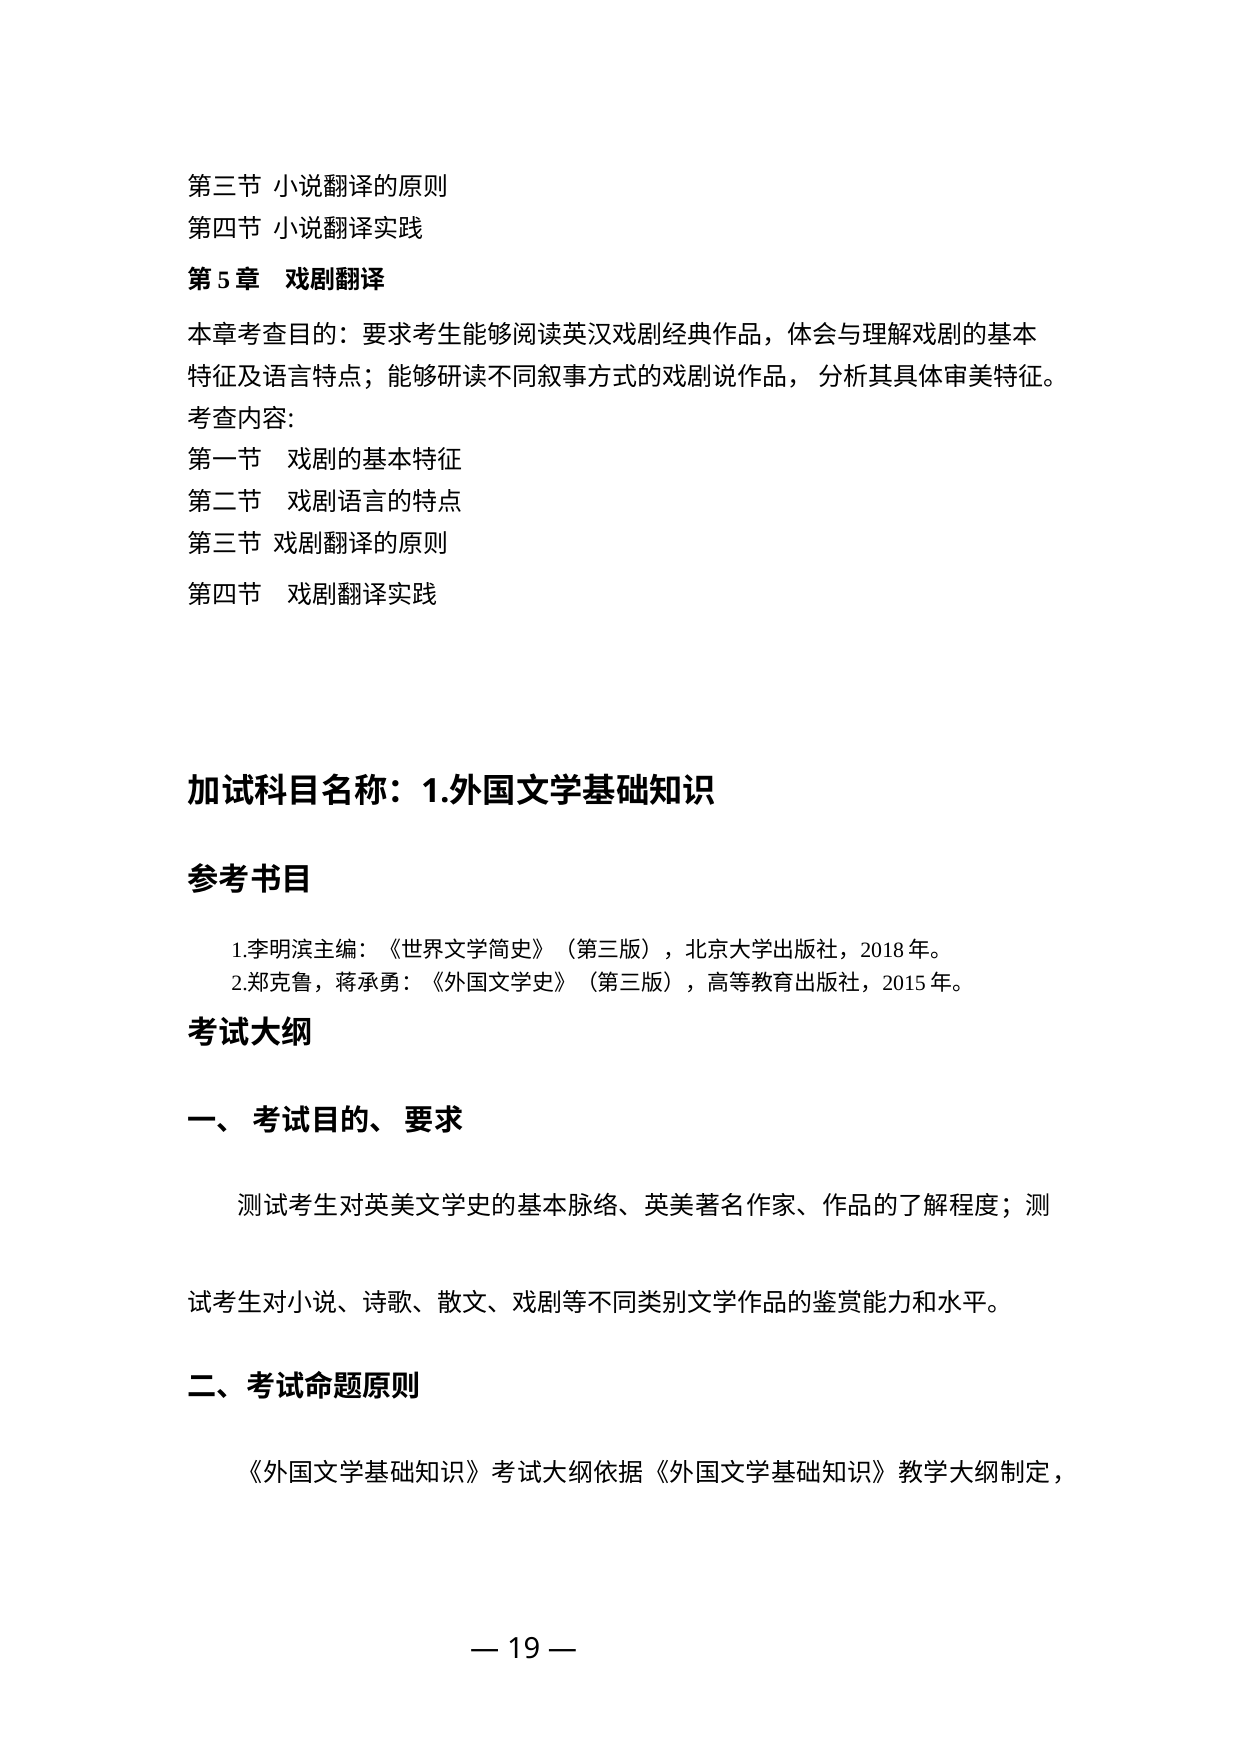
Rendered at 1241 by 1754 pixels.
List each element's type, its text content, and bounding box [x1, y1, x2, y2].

text 一、 考试目的、 要求 [187, 1085, 1053, 1150]
text 第三节 戏剧翻译的原则 [187, 519, 1053, 560]
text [187, 1438, 1053, 1503]
text 第四节 小说翻译实践 [187, 204, 1053, 245]
text 加试科目名称：1.外国文学基础知识 [187, 755, 1053, 820]
text 第四节 戏剧翻译实践 [187, 560, 1053, 625]
text 二、考试命题原则 [187, 1351, 1053, 1416]
text 第二节 戏剧语言的特点 [187, 477, 1053, 519]
text 本章考查目的：要求考生能够阅读英汉戏剧经典作品，体会与理解戏剧的基本特征及语言特点；能够研读不同叙事方式的戏剧说作品， 分析其具体审美特征。考查内容: [187, 310, 1053, 435]
text 第一节 戏剧的基本特征 [187, 435, 1053, 477]
text 测试考生对英美文学史的基本脉络、英美著名作家、作品的了解程度；测试考生对小说、诗歌、散文、戏剧等不同类别文学作品的鉴赏能力和水平。 [187, 1171, 1053, 1333]
text 2.郑克鲁，蒋承勇：《外国文学史》（第三版），高等教育出版社，2015年。 [187, 964, 1053, 997]
text 考试大纲 [187, 997, 1053, 1062]
text 第三节 小说翻译的原则 [187, 162, 1053, 204]
text 第5章 戏剧翻译 [187, 245, 1053, 310]
text 1.李明滨主编：《世界文学简史》（第三版），北京大学出版社，2018年。 [187, 932, 1053, 964]
text 参考书目 [187, 844, 1053, 909]
